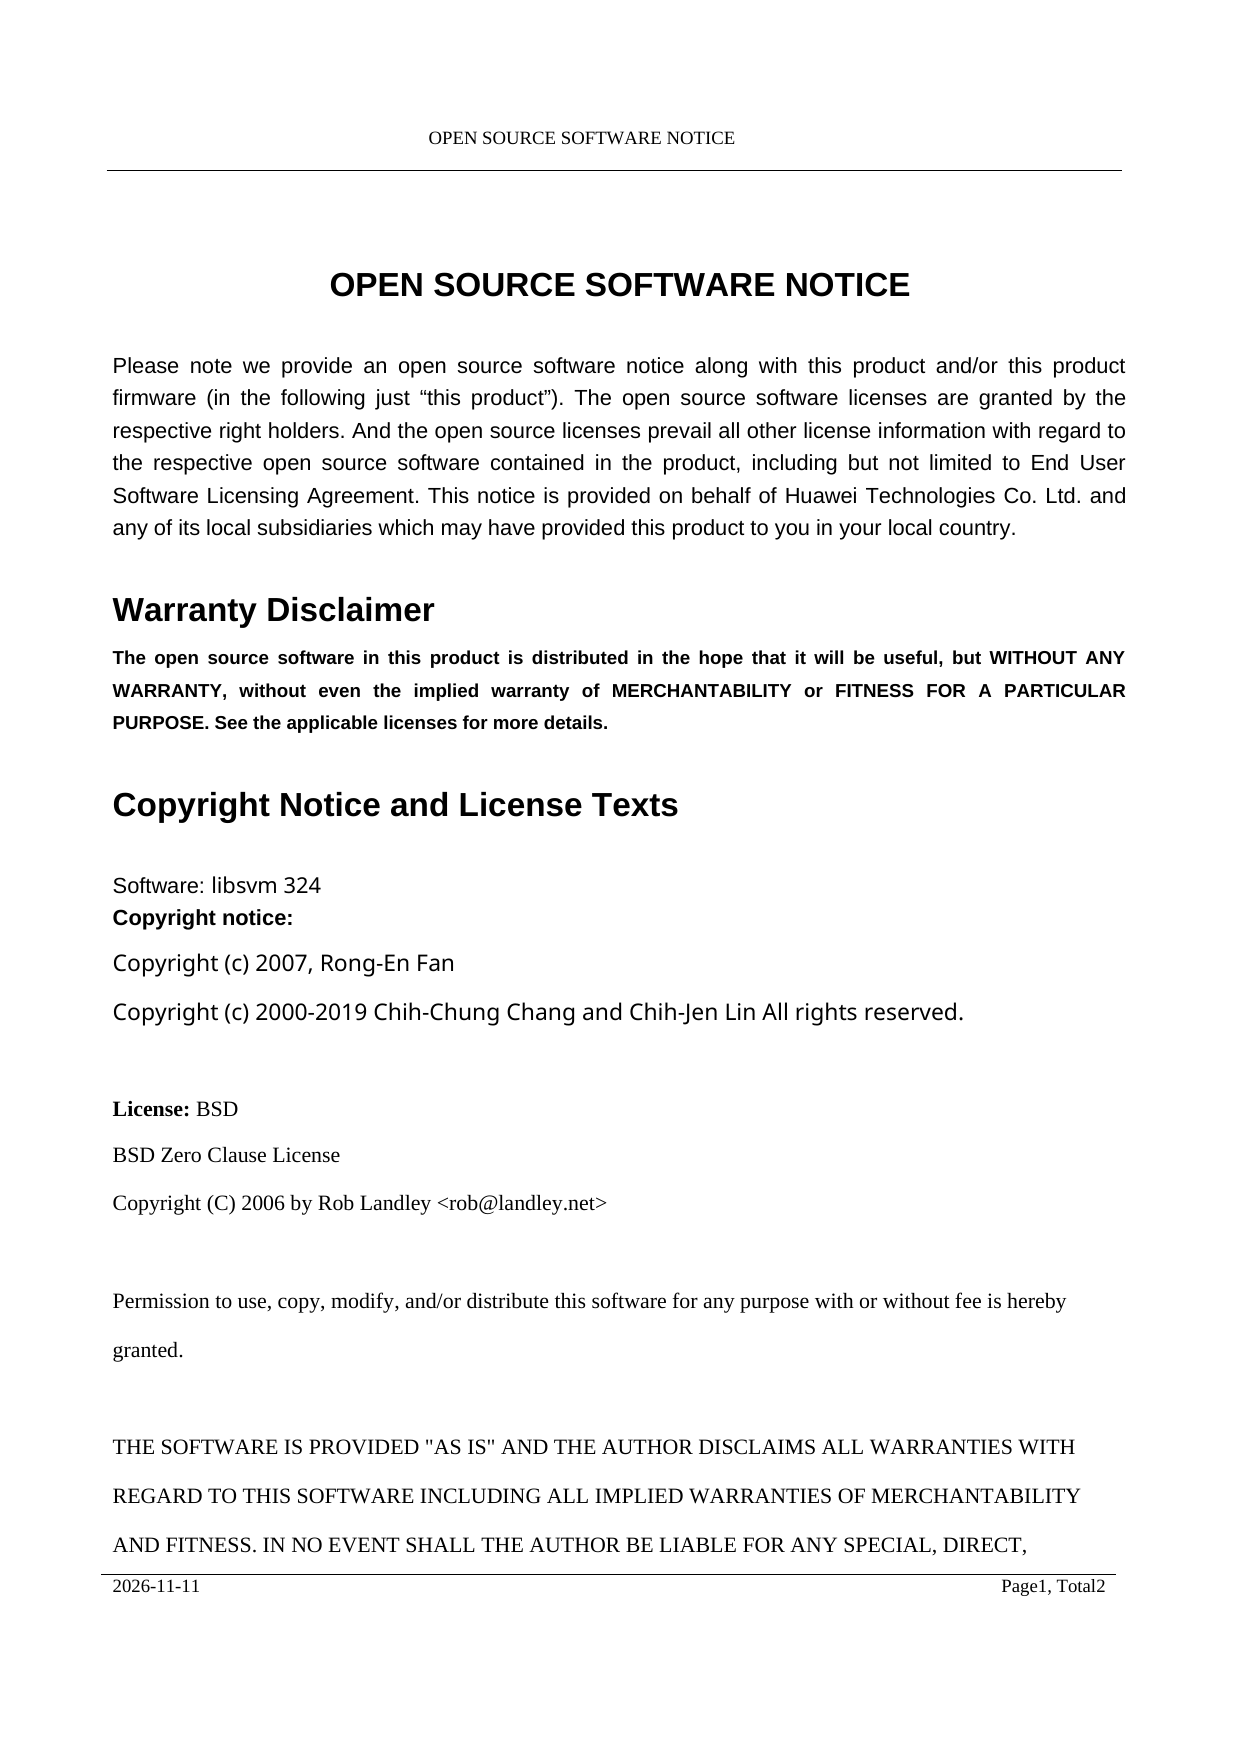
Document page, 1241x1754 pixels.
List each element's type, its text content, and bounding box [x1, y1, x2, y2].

text Copyright notice: [112, 901, 1128, 934]
text License: BSD [112, 1093, 1128, 1125]
text Copyright Notice and License Texts [112, 771, 1128, 836]
text Software: libsvm 324 [112, 869, 1128, 901]
text Copyright (c) 2007, Rong-En Fan Copyright (c) 2000-2019 Chih-Chung Chang and Chih-Jen Lin All rights reserved. [112, 947, 1128, 1077]
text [112, 1138, 1128, 1560]
text The open source software in this product is distributed in the hope that it will be useful, but WITHOUT ANY WARRANTY, without even the implied warranty of MERCHANTABILITY or FITNESS FOR A PARTICULAR PURPOSE. See the applicable licenses for more details. [112, 641, 1128, 739]
text Warranty Disclaimer [112, 576, 1128, 641]
text Please note we provide an open source software notice along with this product and/or this product firmware (in the following just “this product”). The open source software licenses are granted by the respective right holders. And the open source licenses prevail all other license information with regard to the respective open source software contained in the product, including but not limited to End User Software Licensing Agreement. This notice is provided on behalf of Huawei Technologies Co. Ltd. and any of its local subsidiaries which may have provided this product to you in your local country. [112, 349, 1128, 544]
text OPEN SOURCE SOFTWARE NOTICE [112, 251, 1128, 316]
